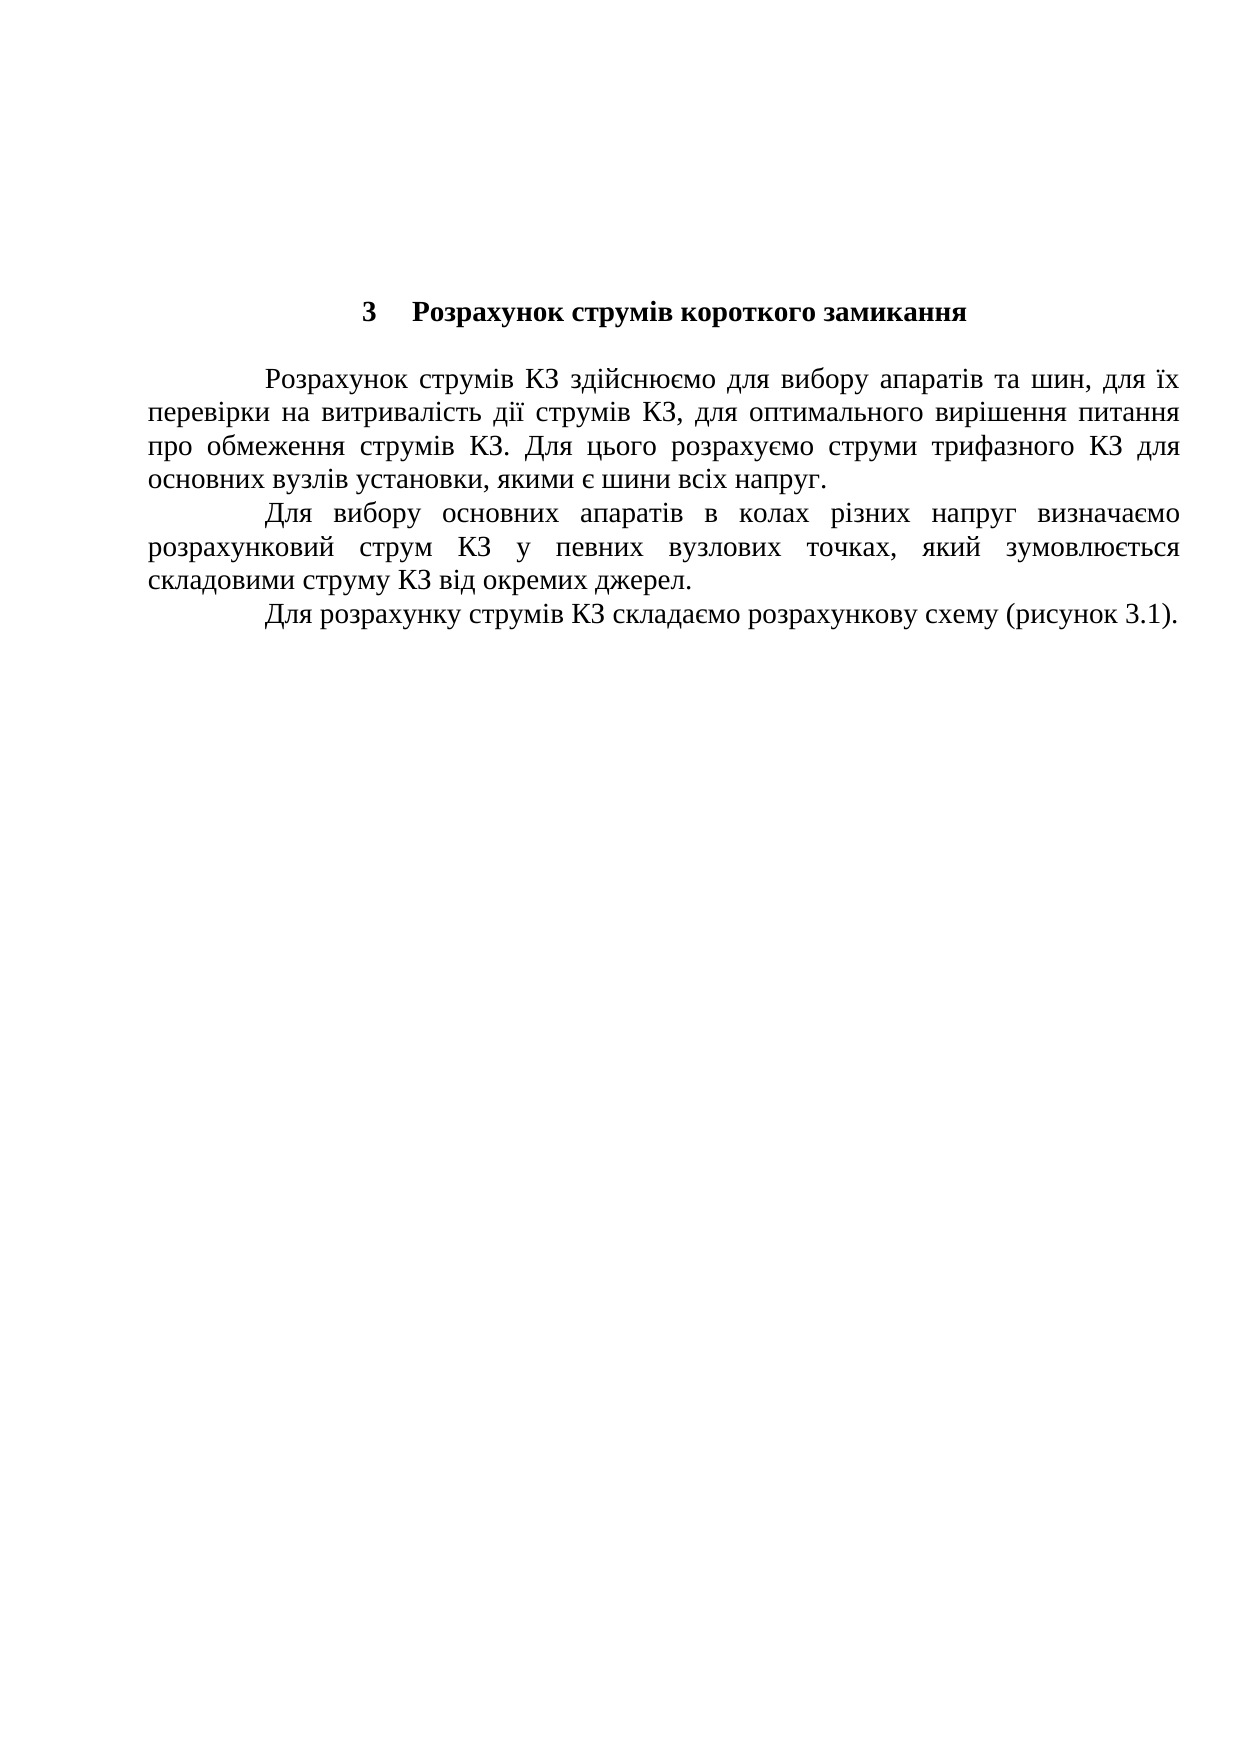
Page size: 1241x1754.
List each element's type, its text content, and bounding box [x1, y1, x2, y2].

text Розрахунок струмів КЗ здійснюємо для вибору апаратів та шин, для їх перевірки на витривалість дії струмів КЗ, для оптимального вирішення питання про обмеження струмів КЗ. Для цього розрахуємо струми трифазного КЗ для основних вузлів установки, якими є шини всіх напруг. [148, 361, 1181, 495]
text Для розрахунку струмів КЗ складаємо розрахункову схему (рисунок 3.1). [148, 596, 1181, 629]
subtitle Розрахунок струмів короткого замикання [148, 294, 1181, 327]
text Для вибору основних апаратів в колах різних напруг визначаємо розрахунковий струм КЗ у певних вузлових точках, який зумовлюється складовими струму КЗ від окремих джерел. [148, 495, 1181, 596]
